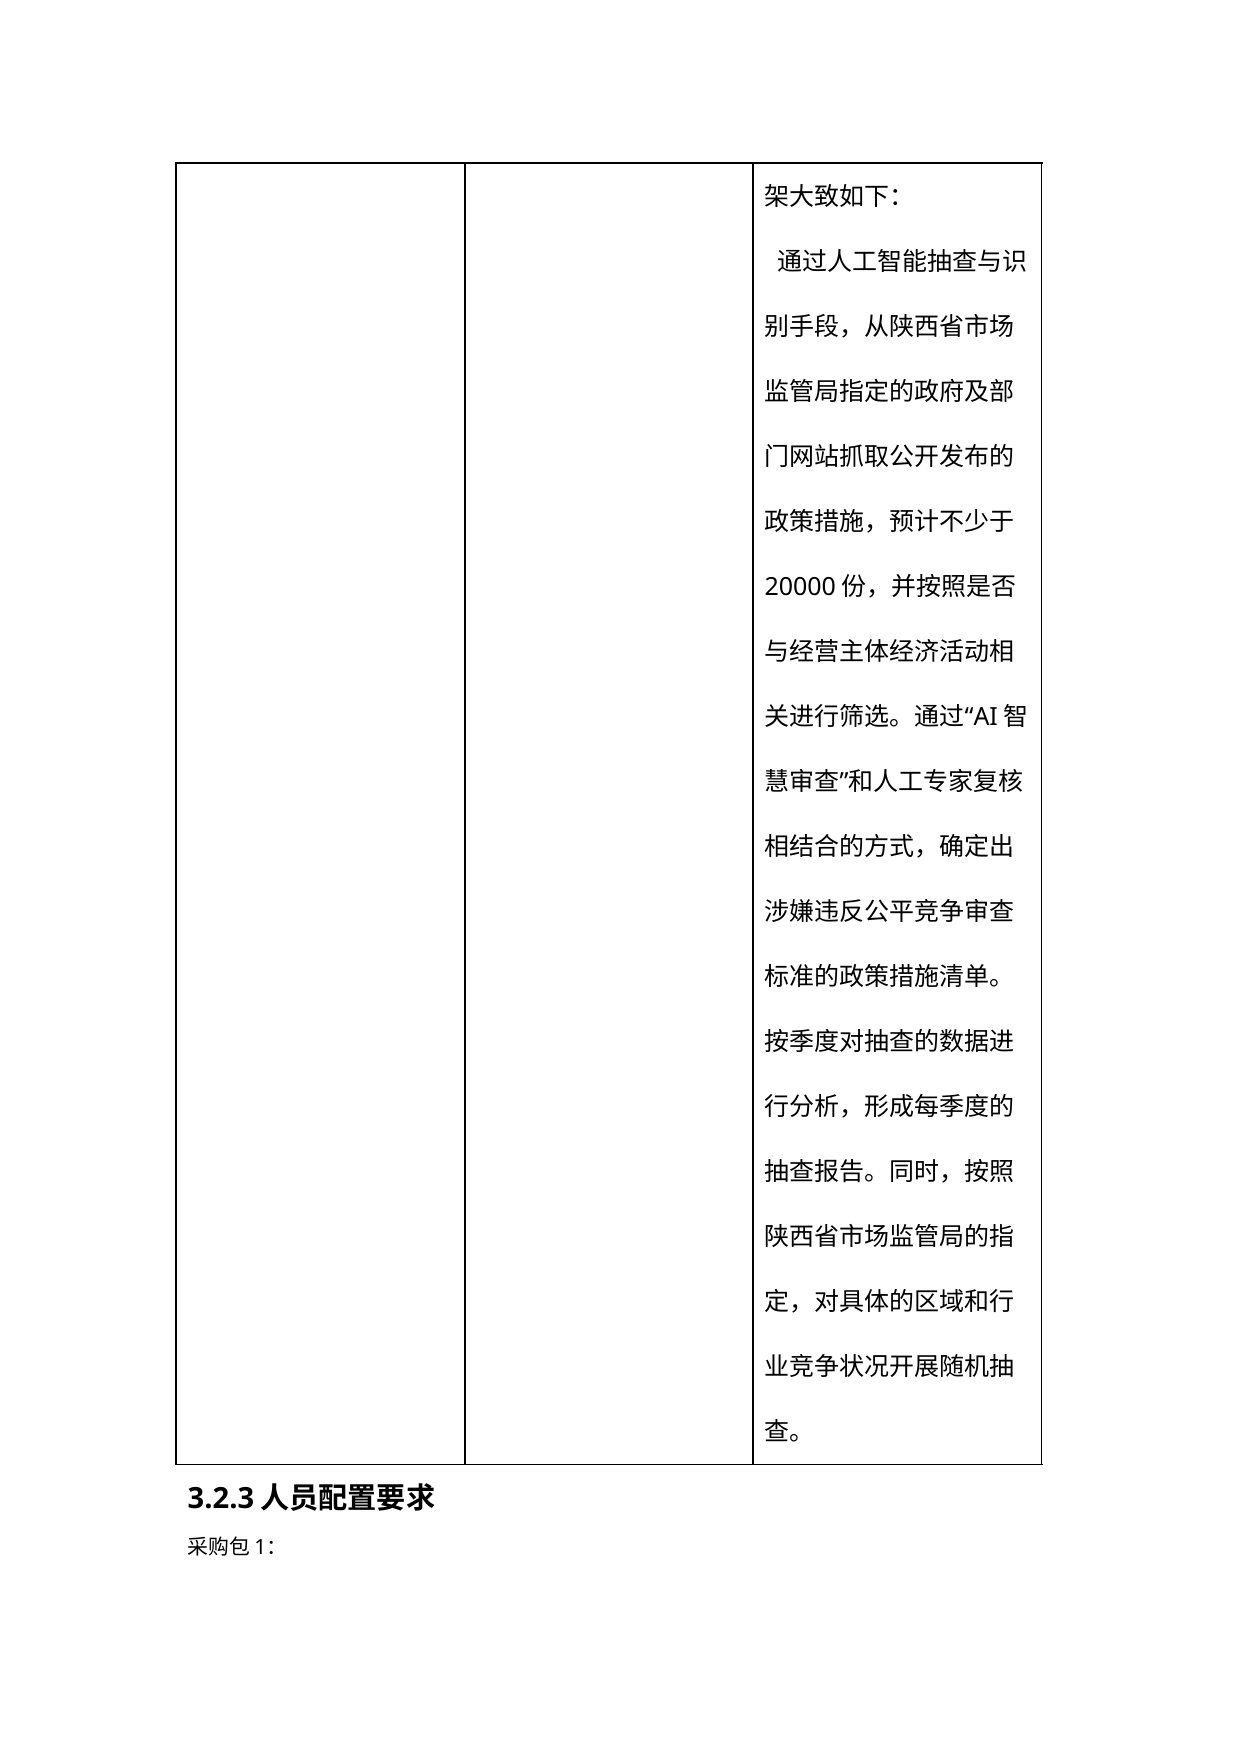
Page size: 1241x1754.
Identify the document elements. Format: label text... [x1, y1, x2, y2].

text 采购包1： [187, 1530, 1053, 1563]
text 3.2.3人员配置要求 [187, 1465, 1053, 1530]
table_cell 1 [177, 164, 464, 1463]
table_cell [466, 164, 752, 1463]
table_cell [754, 164, 1041, 1463]
